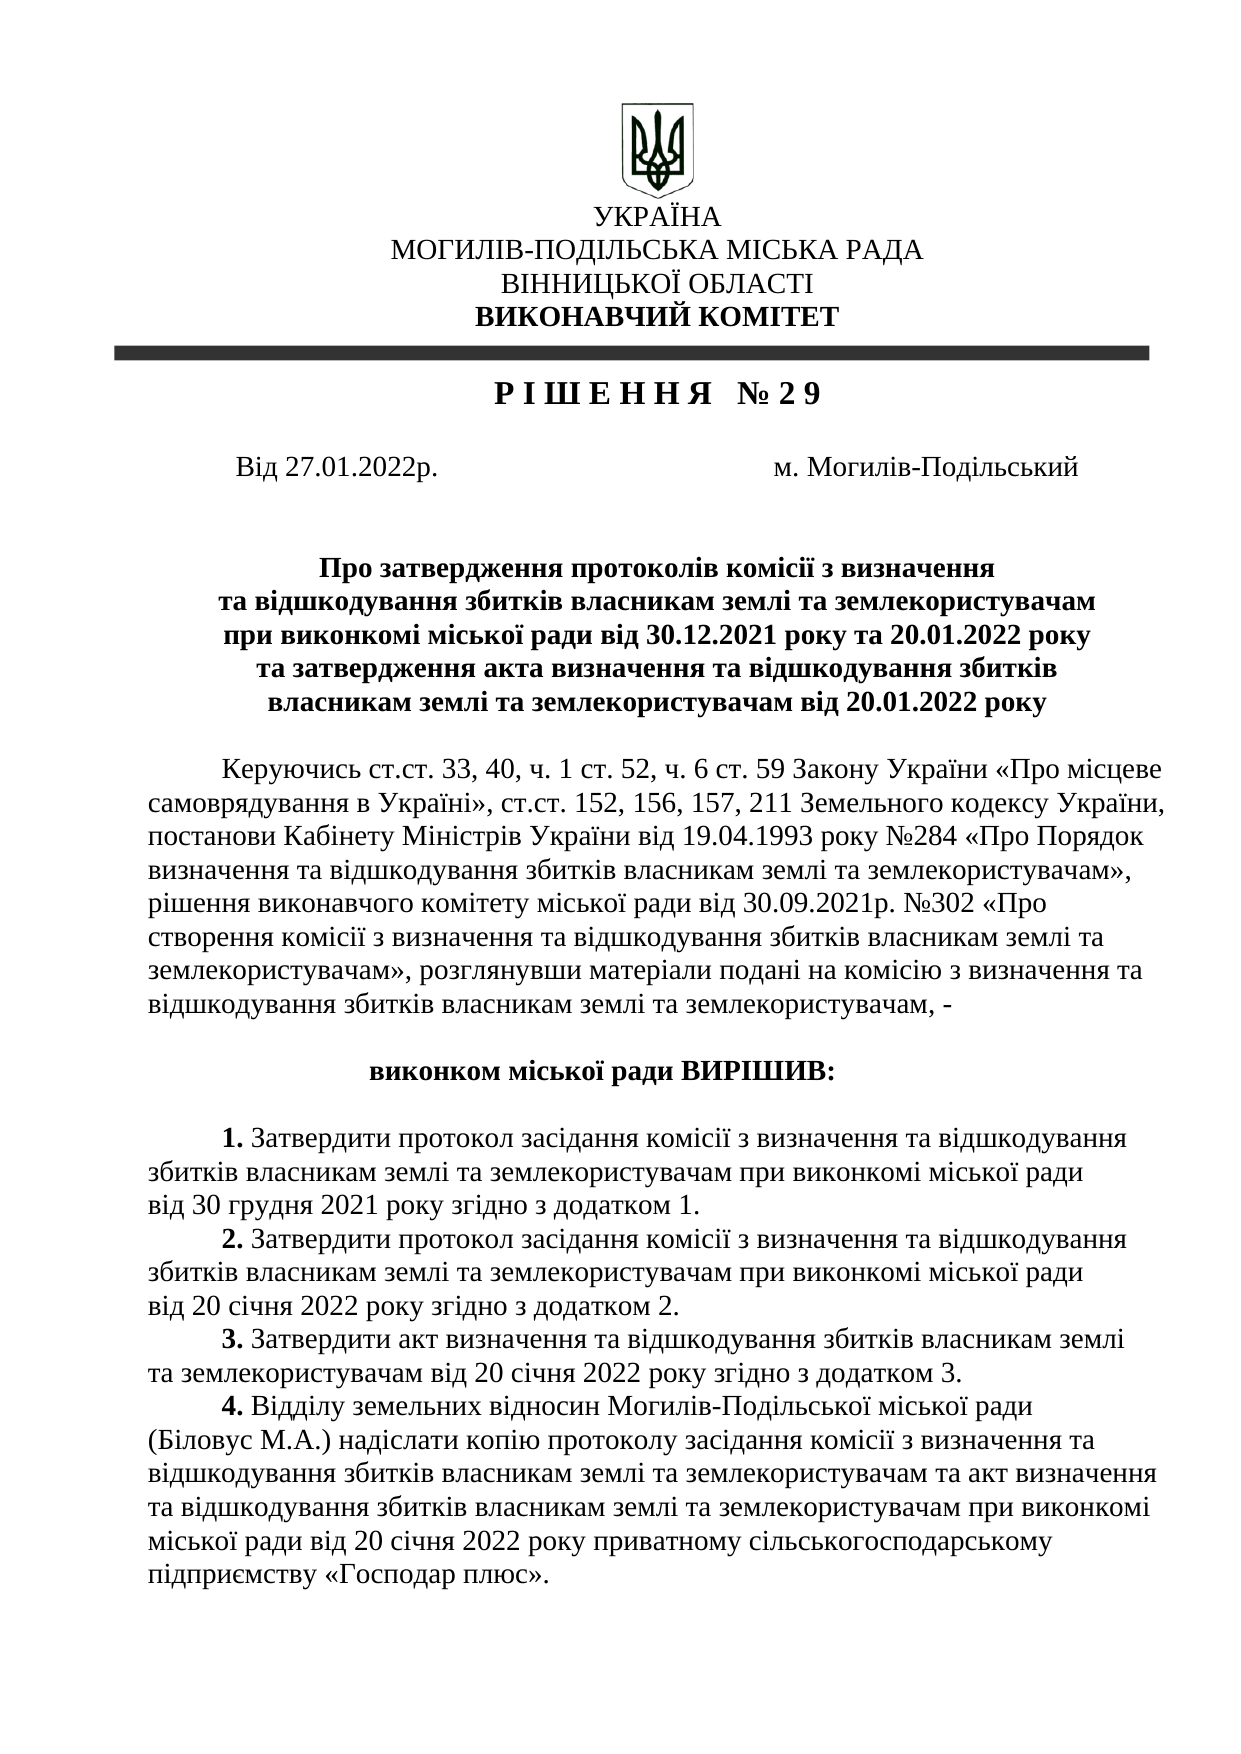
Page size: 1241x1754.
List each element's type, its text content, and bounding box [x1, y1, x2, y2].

text та землекористувачам від 20 січня 2022 року згідно з додатком 3. [148, 1355, 1167, 1388]
text (Біловус М.А.) надіслати копію протоколу засідання комісії з визначення та відшкодування збитків власникам землі та землекористувачам та акт визначення та відшкодування збитків власникам землі та землекористувачам при виконкомі міської ради від 20 січня 2022 року приватному сільськогосподарському підприємству «Господар плюс». [148, 1422, 1167, 1590]
text від 20 січня 2022 року згідно з додатком 2. [148, 1288, 1167, 1321]
text 3. Затвердити акт визначення та відшкодування збитків власникам землі [148, 1321, 1167, 1355]
text УКРАЇНА МОГИЛІВ-ПОДІЛЬСЬКА МІСЬКА РАДА ВІННИЦЬКОЇ ОБЛАСТІ [148, 199, 1167, 299]
text від 30 грудня 2021 року згідно з додатком 1. [148, 1187, 1167, 1221]
text та відшкодування збитків власникам землі та землекористувачам [148, 583, 1167, 617]
text Про затвердження протоколів комісії з визначення [148, 550, 1167, 583]
text Керуючись ст.ст. 33, 40, ч. 1 ст. 52, ч. 6 ст. 59 Закону України «Про місцеве самоврядування в Україні», ст.ст. 152, 156, 157, 211 Земельного кодексу України, постанови Кабінету Міністрів України від 19.04.1993 року №284 «Про Порядок визначення та відшкодування збитків власникам землі та землекористувачам», рішення виконавчого комітету міської ради від 30.09.2021р. №302 «Про створення комісії з визначення та відшкодування збитків власникам землі та землекористувачам», розглянувши матеріали подані на комісію з визначення та відшкодування збитків власникам землі та землекористувачам, - [148, 751, 1167, 1019]
text при виконкомі міської ради від 30.12.2021 року та 20.01.2022 року [148, 617, 1167, 651]
text РІШЕННЯ №29 [148, 345, 1167, 412]
text Від 27.01.2022р. м. Могилів-Подільський [148, 449, 1167, 483]
text 2. Затвердити протокол засідання комісії з визначення та відшкодування збитків власникам землі та землекористувачам при виконкомі міської ради [148, 1221, 1167, 1288]
text ВИКОНАВЧИЙ КОМІТЕТ [148, 299, 1167, 333]
text та затвердження акта визначення та відшкодування збитків [148, 651, 1167, 684]
picture [621, 103, 694, 199]
text 4. Відділу земельних відносин Могилів-Подільської міської ради [148, 1388, 1167, 1422]
text 1. Затвердити протокол засідання комісії з визначення та відшкодування збитків власникам землі та землекористувачам при виконкомі міської ради [148, 1120, 1167, 1187]
text власникам землі та землекористувачам від 20.01.2022 року [148, 684, 1167, 718]
text виконком міської ради ВИРІШИВ: [295, 1053, 1167, 1087]
